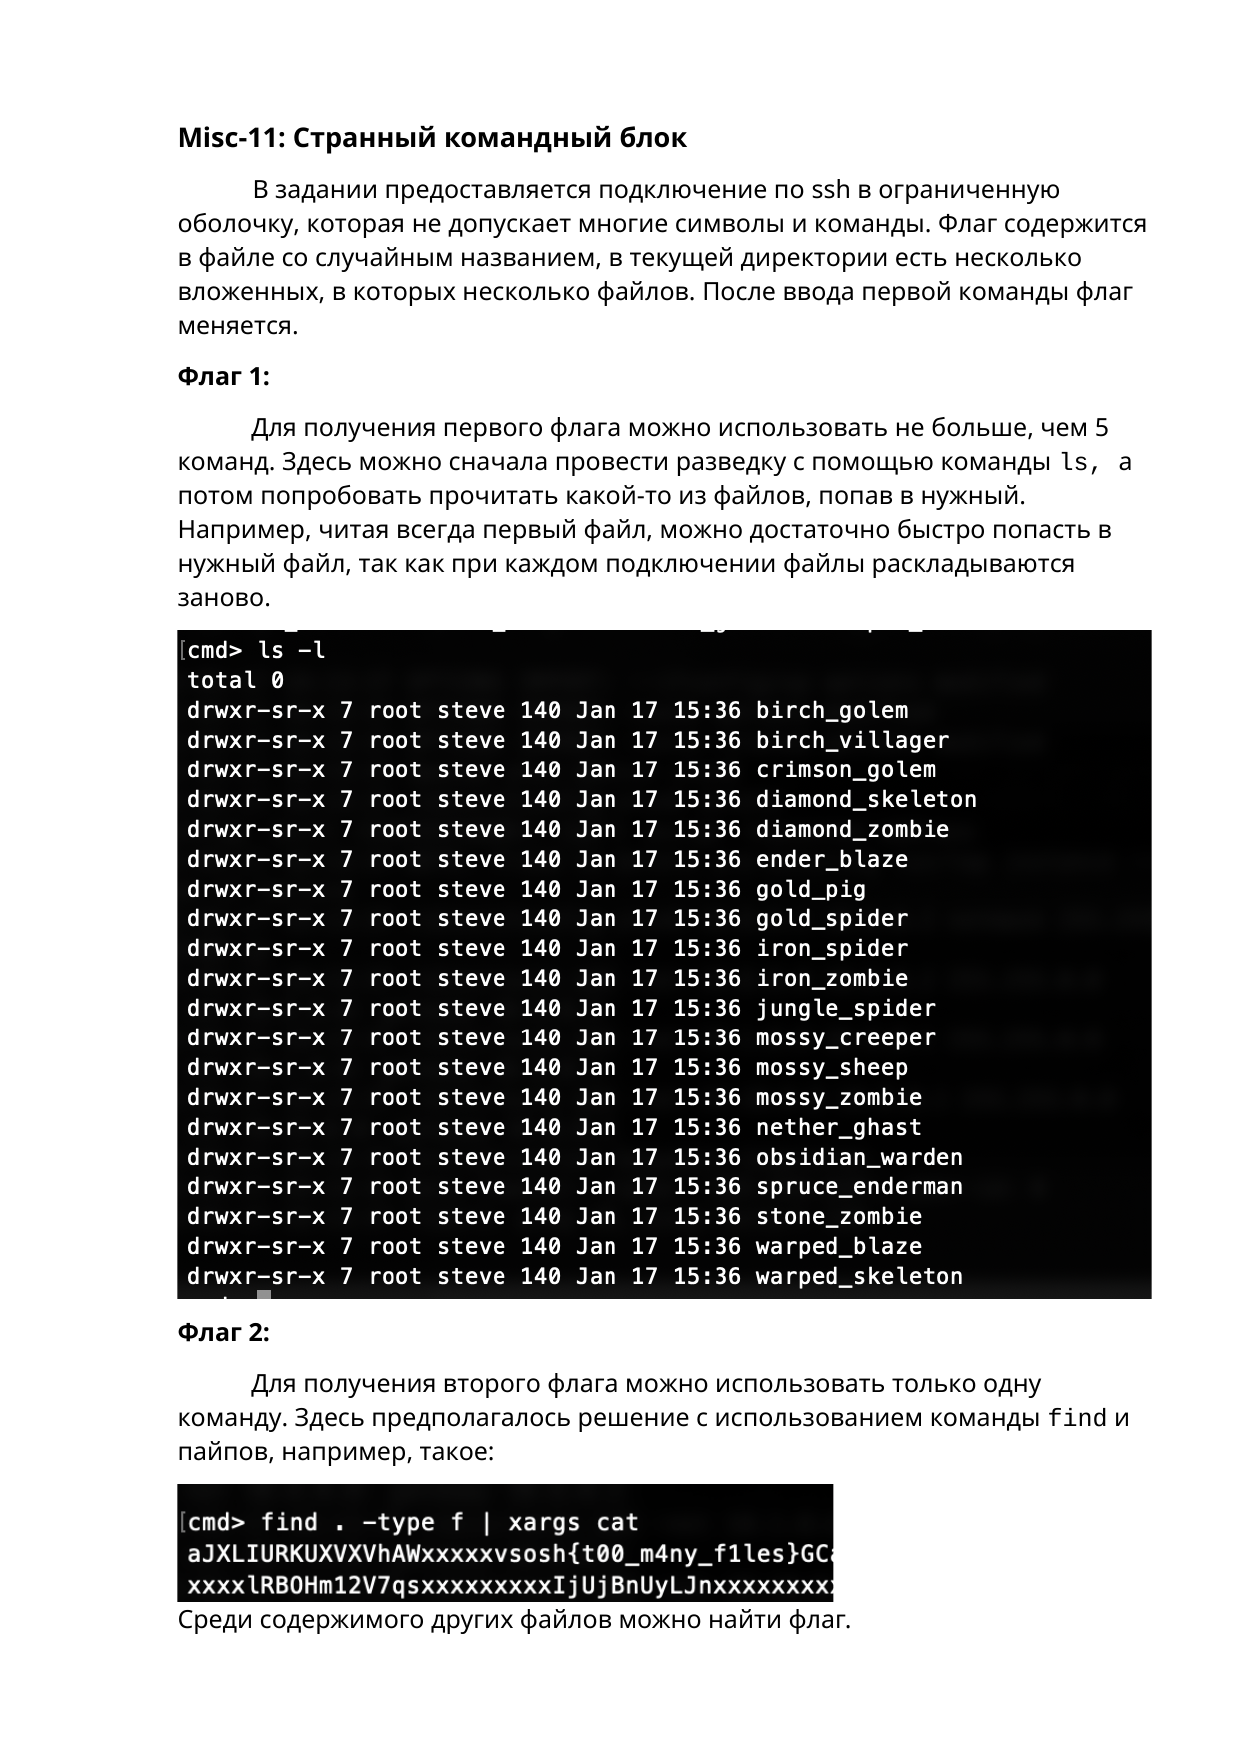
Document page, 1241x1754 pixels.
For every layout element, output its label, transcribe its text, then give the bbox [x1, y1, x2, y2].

text Для получения второго флага можно использовать только одну команду. Здесь предполагалось решение с использованием команды find и пайпов, например, такое: [177, 1366, 1152, 1468]
text Для получения первого флага можно использовать не больше, чем 5 команд. Здесь можно сначала провести разведку с помощью команды ls, а потом попробовать прочитать какой-то из файлов, попав в нужный. Например, читая всегда первый файл, можно достаточно быстро попасть в нужный файл, так как при каждом подключении файлы раскладываются заново. [177, 409, 1152, 614]
picture [177, 630, 1152, 1299]
text Флаг 2: [177, 1315, 1152, 1349]
text Misc-11: Странный командный блок [177, 118, 1152, 155]
text Флаг 1: [177, 359, 1152, 393]
text В задании предоставляется подключение по ssh в ограниченную оболочку, которая не допускает многие символы и команды. Флаг содержится в файле со случайным названием, в текущей директории есть несколько вложенных, в которых несколько файлов. После ввода первой команды флаг меняется. [177, 172, 1152, 342]
text Среди содержимого других файлов можно найти флаг. [177, 1601, 1152, 1635]
picture [177, 1484, 834, 1602]
